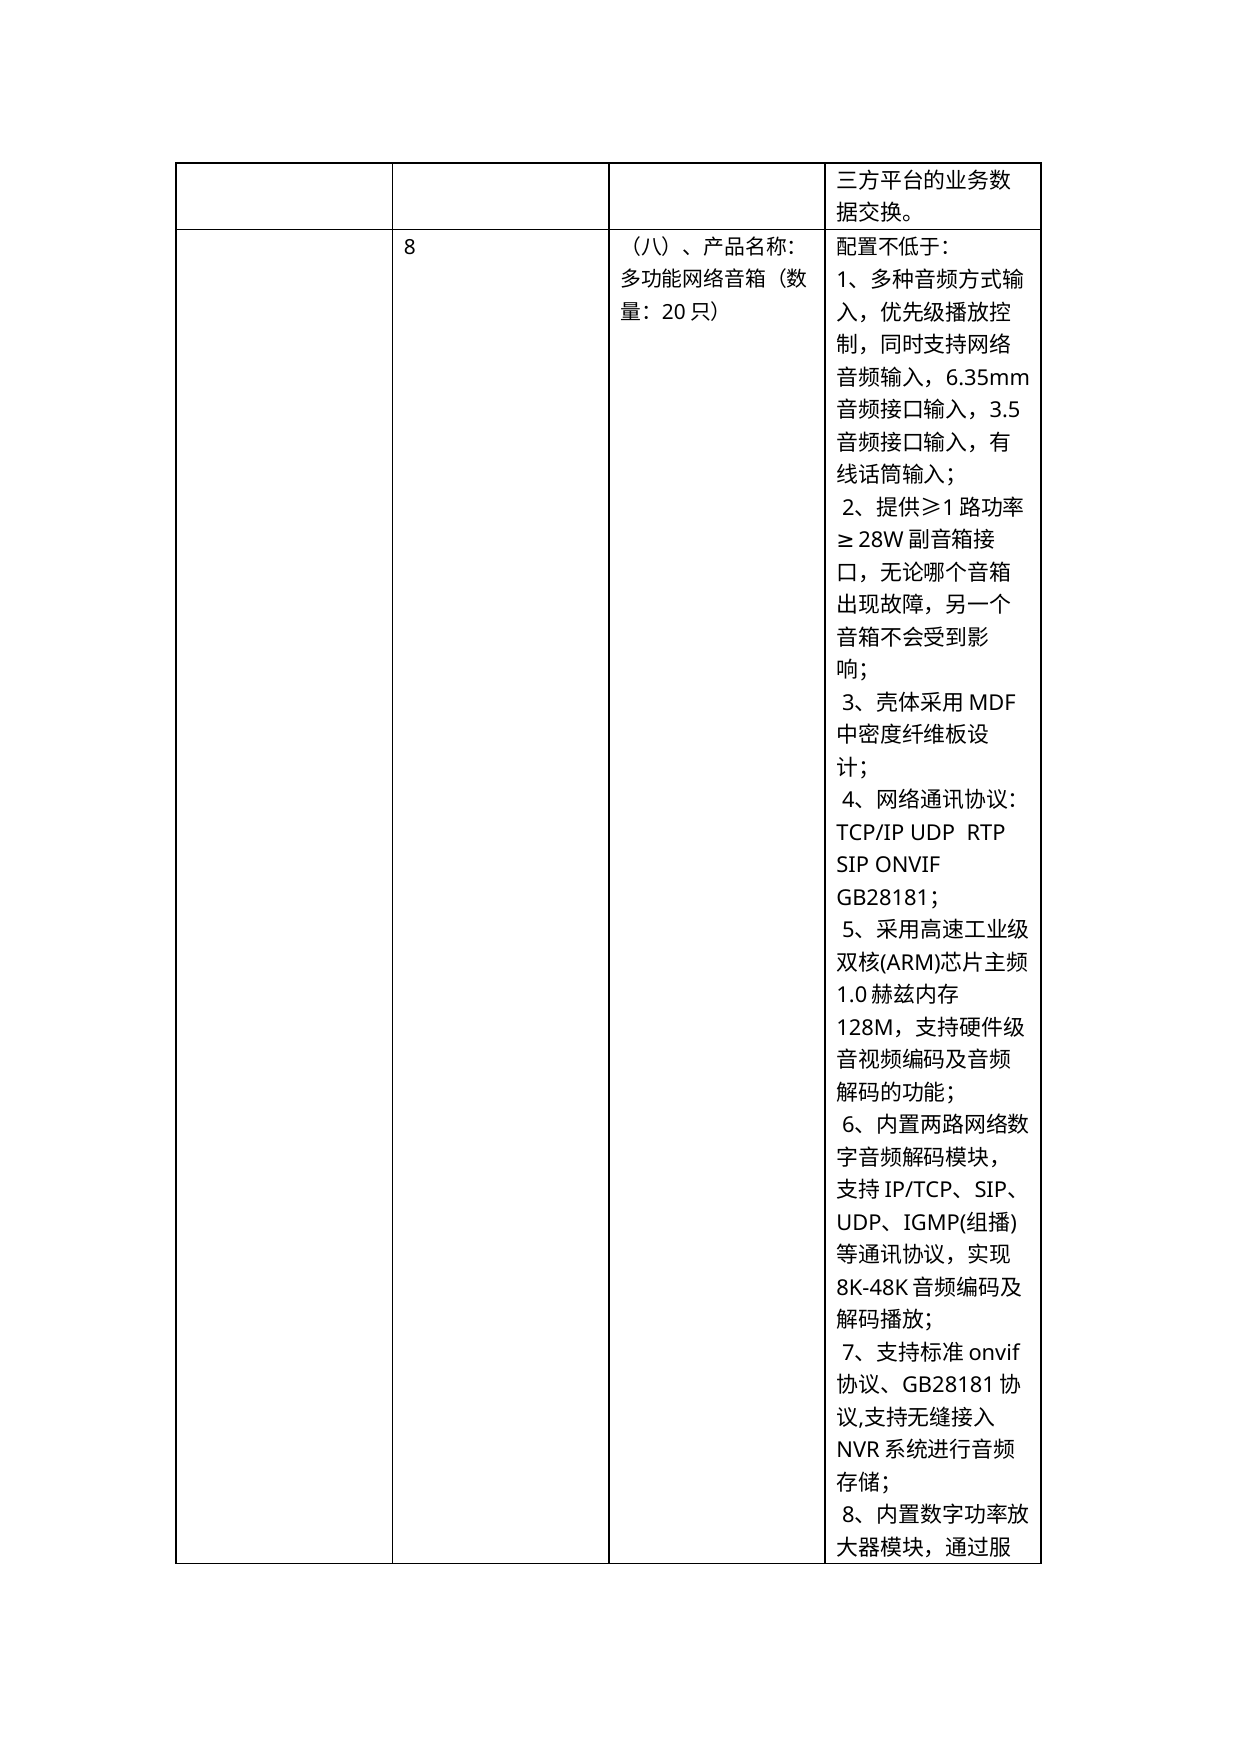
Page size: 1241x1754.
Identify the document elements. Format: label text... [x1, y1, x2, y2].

table_cell [177, 230, 392, 1563]
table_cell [610, 164, 824, 228]
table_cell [610, 230, 824, 1563]
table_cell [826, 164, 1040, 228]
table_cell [826, 230, 1040, 1563]
table_cell [177, 164, 392, 228]
table_cell 7 [393, 164, 608, 228]
table_cell 8 [393, 230, 608, 1563]
